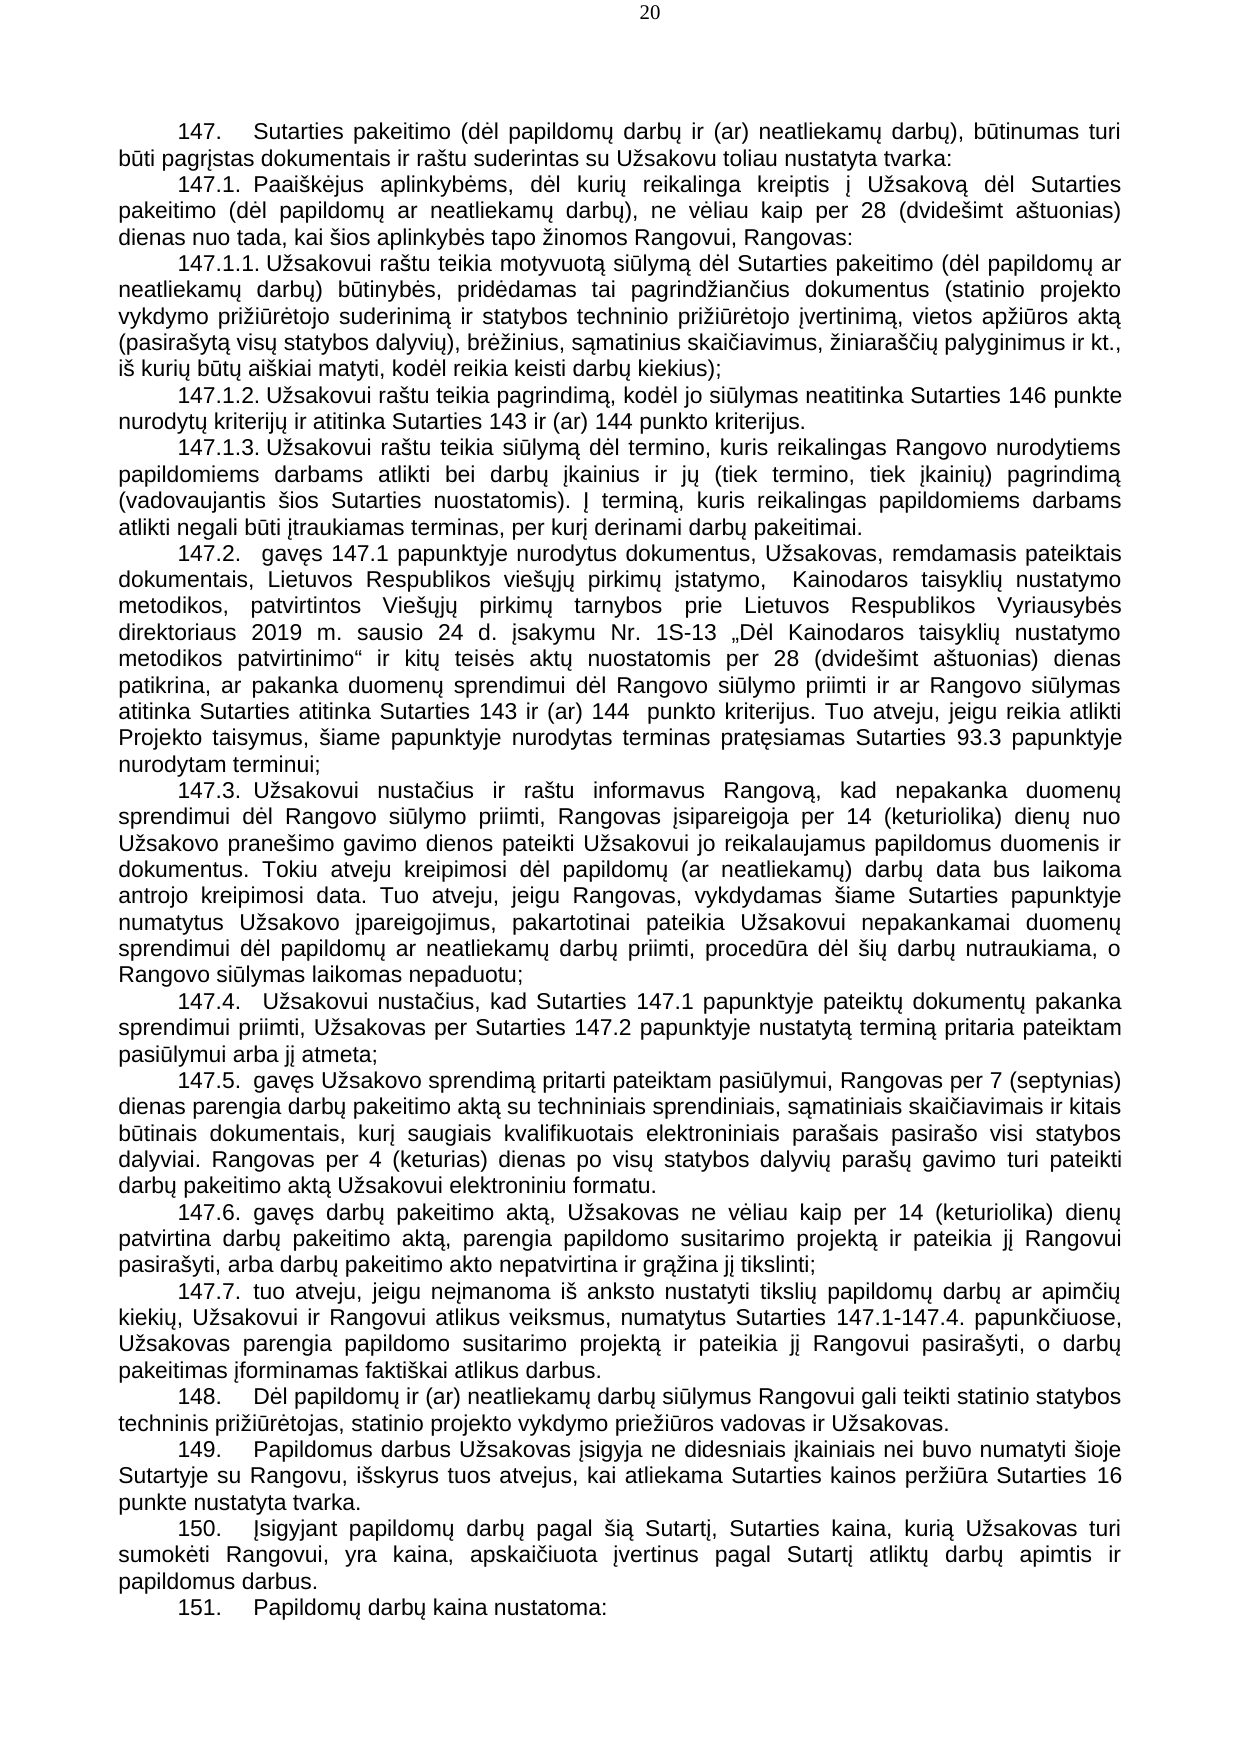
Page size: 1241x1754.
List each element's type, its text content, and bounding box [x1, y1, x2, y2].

list Užsakovui raštu teikia siūlymą dėl termino, kuris reikalingas Rangovo nurodytiems papildomiems darbams atlikti bei darbų įkainius ir jų (tiek termino, tiek įkainių) pagrindimą (vadovaujantis šios Sutarties nuostatomis). Į terminą, kuris reikalingas papildomiems darbams atlikti negali būti įtraukiamas terminas, per kurį derinami darbų pakeitimai. [118, 487, 1122, 592]
list Užsakovui nustačius ir raštu informavus Rangovą, kad nepakanka duomenų sprendimui dėl Rangovo siūlymo priimti, Rangovas įsipareigoja per 14 (keturiolika) dienų nuo Užsakovo pranešimo gavimo dienos pateikti Užsakovui jo reikalaujamus papildomus duomenis ir dokumentus. Tokiu atveju kreipimosi dėl papildomų (ar neatliekamų) darbų data bus laikoma antrojo kreipimosi data. Tuo atveju, jeigu Rangovas, vykdydamas šiame Sutarties papunktyje numatytus Užsakovo įpareigojimus, pakartotinai pateikia Užsakovui nepakankamai duomenų sprendimui dėl papildomų ar neatliekamų darbų priimti, procedūra dėl šių darbų nutraukiama, o Rangovo siūlymas laikomas nepaduotu; [118, 830, 1122, 1041]
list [118, 118, 1122, 171]
list Užsakovui raštu teikia motyvuotą siūlymą dėl Sutarties pakeitimo (dėl papildomų ar neatliekamų darbų) būtinybės, pridėdamas tai pagrindžiančius dokumentus (statinio projekto vykdymo prižiūrėtojo suderinimą ir statybos techninio prižiūrėtojo įvertinimą, vietos apžiūros aktą (pasirašytą visų statybos dalyvių), brėžinius, sąmatinius skaičiavimus, žiniaraščių palyginimus ir kt., iš kurių būtų aiškiai matyti, kodėl reikia keisti darbų kiekius); [118, 303, 1122, 434]
list Paaiškėjus aplinkybėms, dėl kurių reikalinga kreiptis į Užsakovą dėl Sutarties pakeitimo (dėl papildomų ar neatliekamų darbų), ne vėliau kaip per 28 (dvidešimt aštuonias) dienas nuo tada, kai šios aplinkybės tapo žinomos Rangovui, Rangovas: [118, 223, 1122, 303]
list Sutarties pakeitimo (dėl papildomų darbų ir (ar) neatliekamų darbų), būtinumas turi būti pagrįstas dokumentais ir raštu suderintas su Užsakovu toliau nustatyta tvarka: [118, 171, 1122, 223]
list gavęs 147.1 papunktyje nurodytus dokumentus, Užsakovas, remdamasis pateiktais dokumentais, Lietuvos Respublikos viešųjų pirkimų įstatymo, Kainodaros taisyklių nustatymo metodikos, patvirtintos Viešųjų pirkimų tarnybos prie Lietuvos Respublikos Vyriausybės direktoriaus 2019 m. sausio 24 d. įsakymu Nr. 1S-13 „Dėl Kainodaros taisyklių nustatymo metodikos patvirtinimo“ ir kitų teisės aktų nuostatomis per 28 (dvidešimt aštuonias) dienas patikrina, ar pakanka duomenų sprendimui dėl Rangovo siūlymo priimti ir ar Rangovo siūlymas atitinka Sutarties atitinka Sutarties 143 ir (ar) 144 punkto kriterijus. Tuo atveju, jeigu reikia atlikti Projekto taisymus, šiame papunktyje nurodytas terminas pratęsiamas Sutarties 93.3 papunktyje nurodytam terminui; [118, 592, 1122, 830]
list tuo atveju, jeigu neįmanoma iš anksto nustatyti tikslių papildomų darbų ar apimčių kiekių, Užsakovui ir Rangovui atlikus veiksmus, numatytus Sutarties 147.1-147.4. papunkčiuose, Užsakovas parengia papildomo susitarimo projektą ir pateikia jį Rangovui pasirašyti, o darbų pakeitimas įforminamas faktiškai atlikus darbus. [118, 1330, 1122, 1436]
list gavęs darbų pakeitimo aktą, Užsakovas ne vėliau kaip per 14 (keturiolika) dienų patvirtina darbų pakeitimo aktą, parengia papildomo susitarimo projektą ir pateikia jį Rangovui pasirašyti, arba darbų pakeitimo akto nepatvirtina ir grąžina jį tikslinti; [118, 1251, 1122, 1330]
list Užsakovui nustačius, kad Sutarties 147.1 papunktyje pateiktų dokumentų pakanka sprendimui priimti, Užsakovas per Sutarties 147.2 papunktyje nustatytą terminą pritaria pateiktam pasiūlymui arba jį atmeta; [118, 1041, 1122, 1119]
list Papildomus darbus Užsakovas įsigyja ne didesniais įkainiais nei buvo numatyti šioje Sutartyje su Rangovu, išskyrus tuos atvejus, kai atliekama Sutarties kainos peržiūra Sutarties 16 punkte nustatyta tvarka. [118, 1488, 1122, 1568]
list Užsakovui raštu teikia pagrindimą, kodėl jo siūlymas neatitinka Sutarties 146 punkte nurodytų kriterijų ir atitinka Sutarties 143 ir (ar) 144 punkto kriterijus. [118, 434, 1122, 487]
list Dėl papildomų ir (ar) neatliekamų darbų siūlymus Rangovui gali teikti statinio statybos techninis prižiūrėtojas, statinio projekto vykdymo priežiūros vadovas ir Užsakovas. [118, 1436, 1122, 1488]
list gavęs Užsakovo sprendimą pritarti pateiktam pasiūlymui, Rangovas per 7 (septynias) dienas parengia darbų pakeitimo aktą su techniniais sprendiniais, sąmatiniais skaičiavimais ir kitais būtinais dokumentais, kurį saugiais kvalifikuotais elektroniniais parašais pasirašo visi statybos dalyviai. Rangovas per 4 (keturias) dienas po visų statybos dalyvių parašų gavimo turi pateikti darbų pakeitimo aktą Užsakovui elektroniniu formatu. [118, 1119, 1122, 1251]
